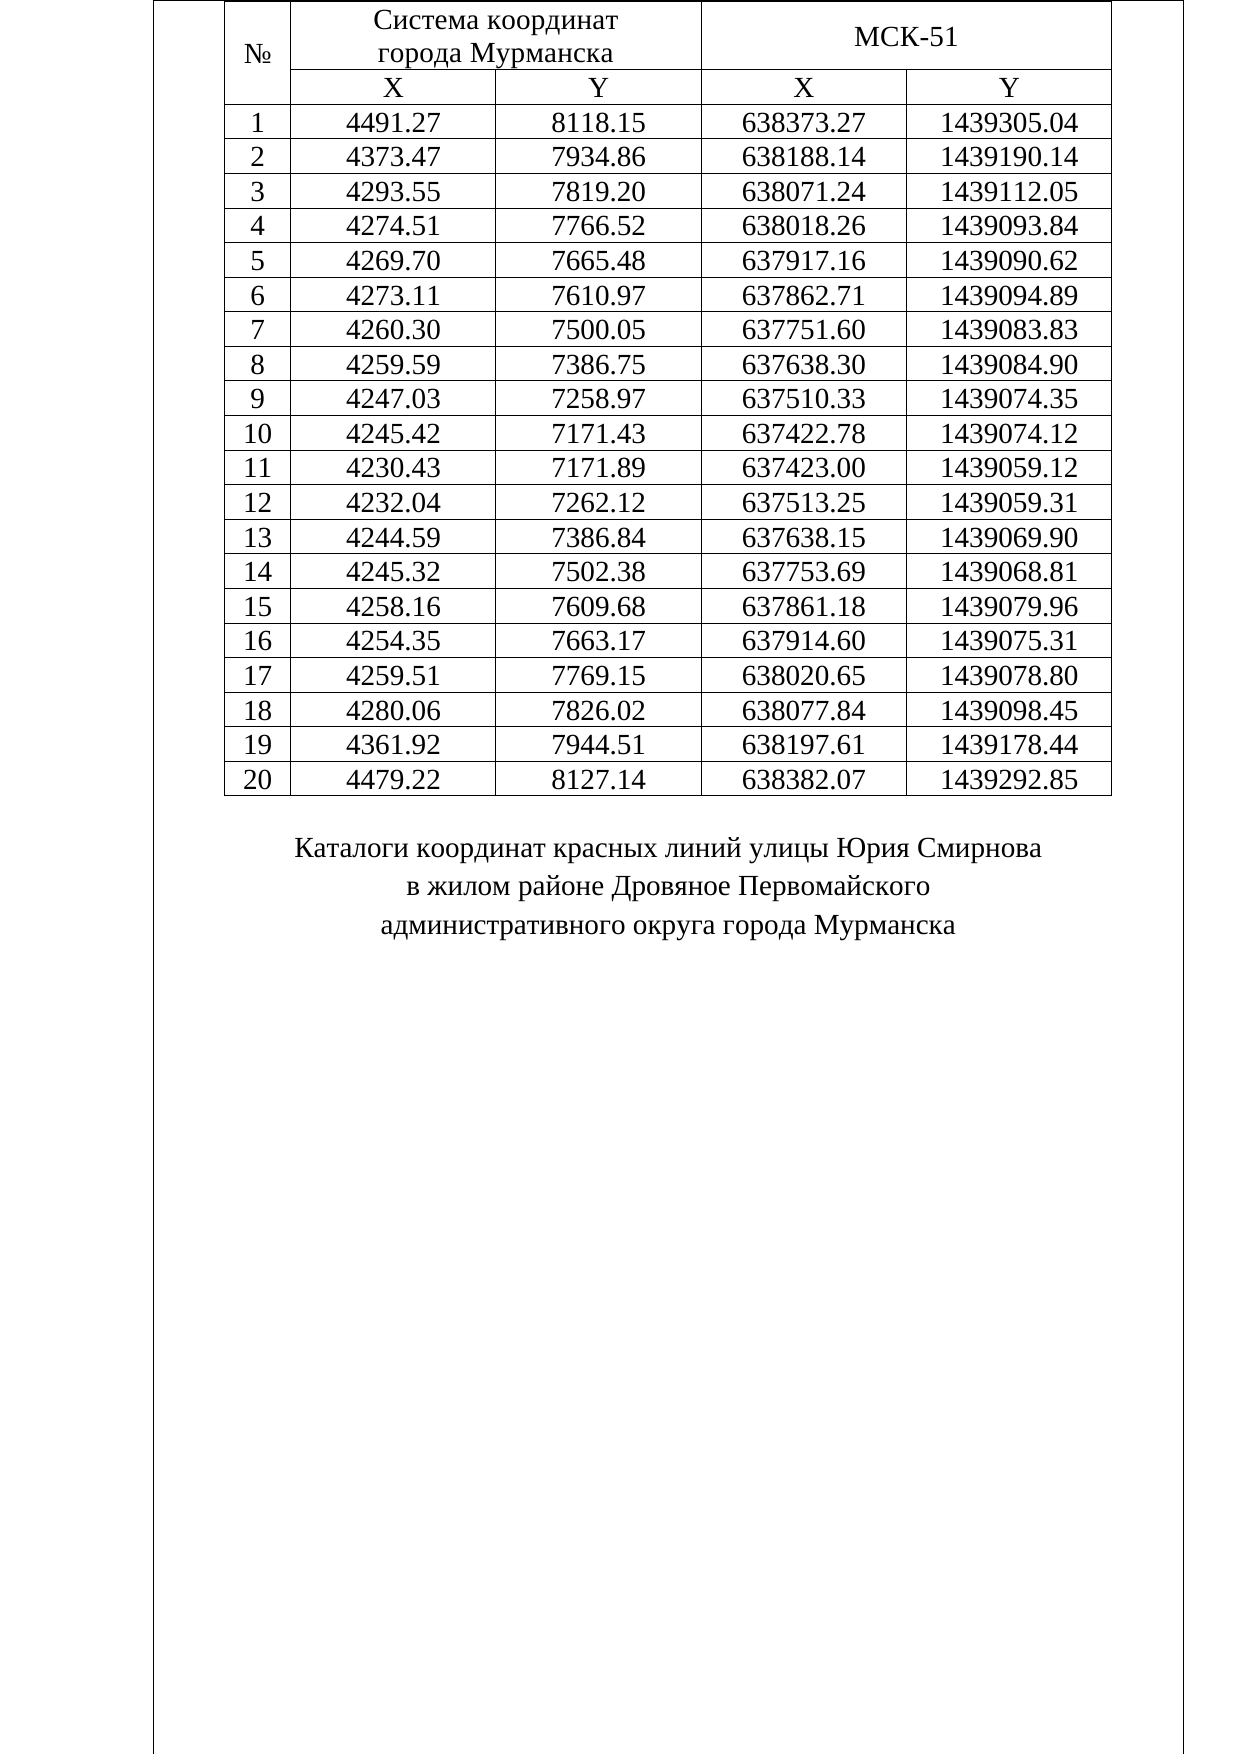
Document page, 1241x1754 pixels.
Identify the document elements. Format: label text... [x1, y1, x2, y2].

table_header Каталоги координат красных линий улицы Юрия Смирнова в жилом районе Дровяное Первомайского административного округа города Мурманска [154, 1, 1183, 1754]
